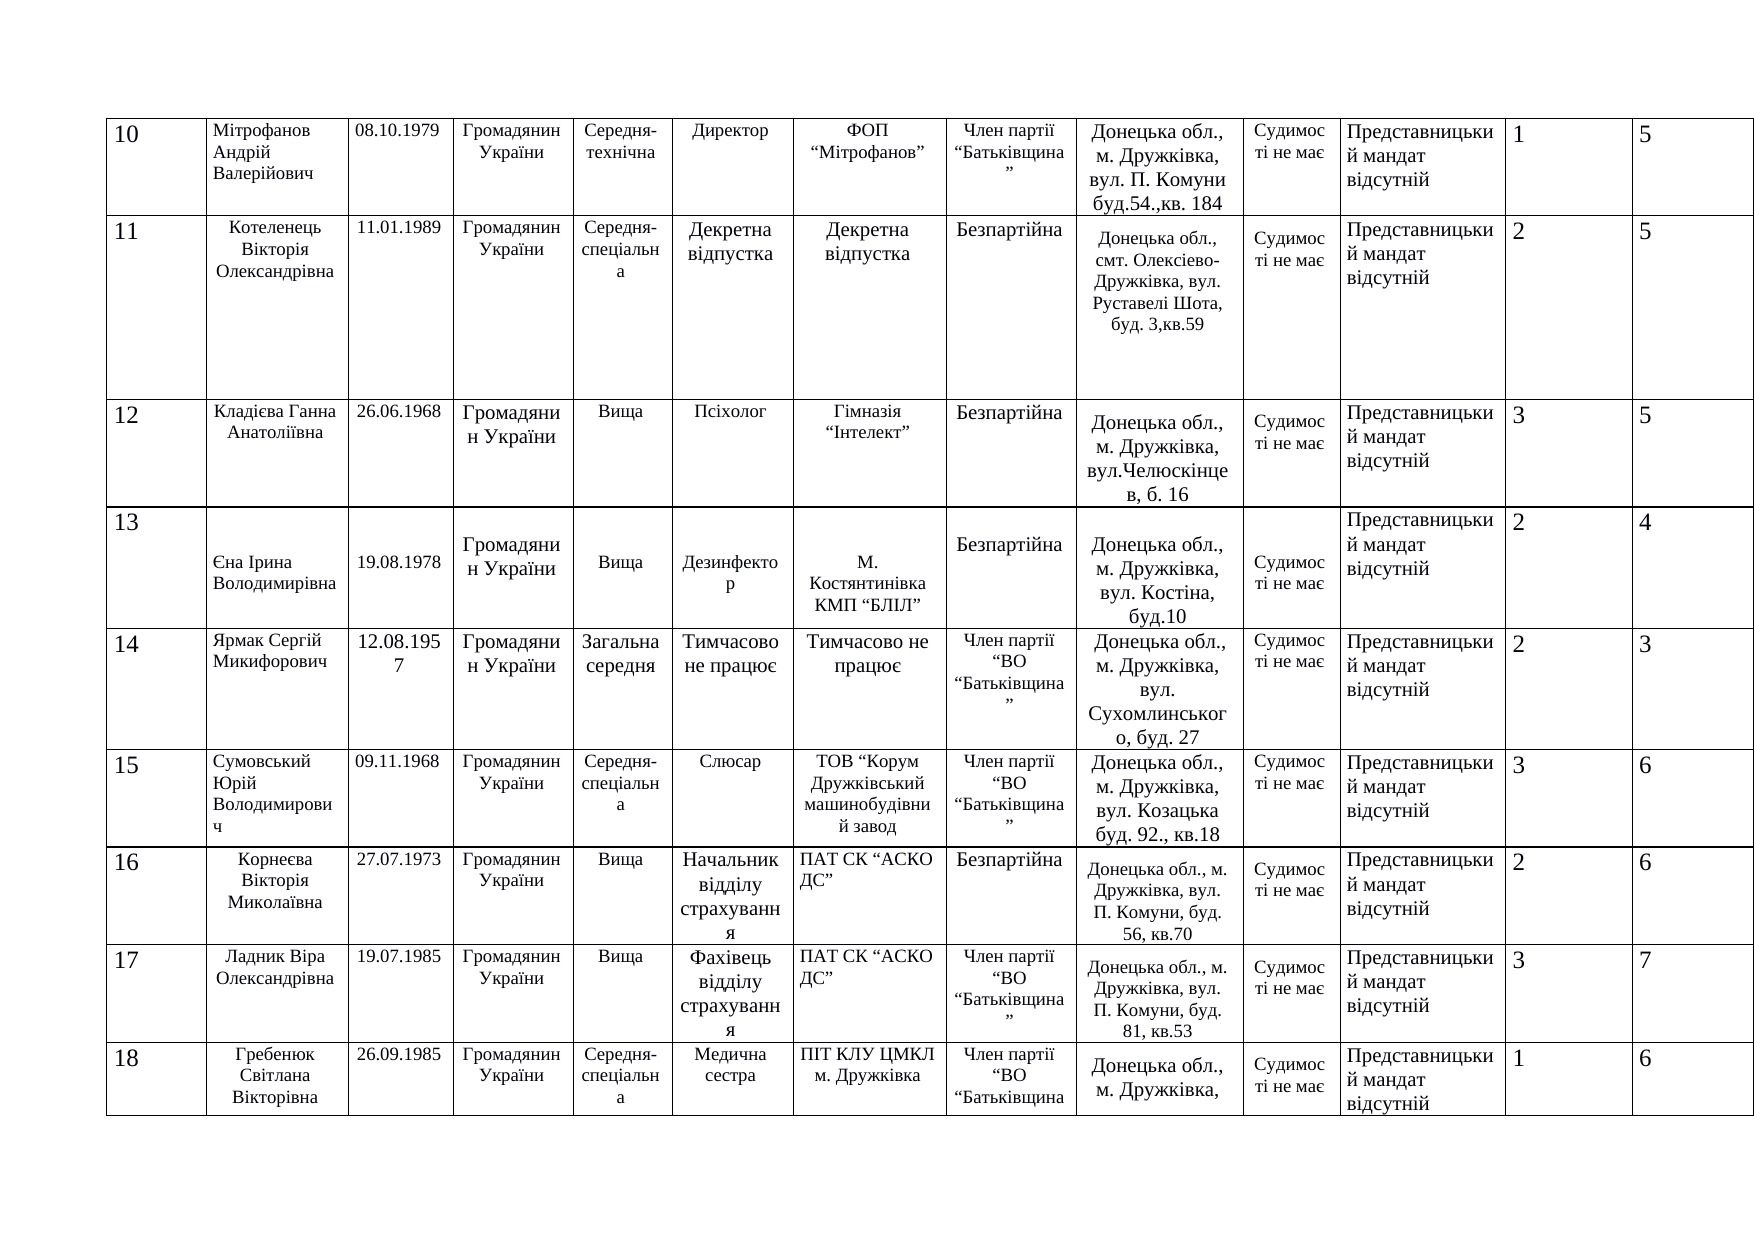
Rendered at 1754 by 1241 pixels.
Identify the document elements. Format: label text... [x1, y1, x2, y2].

table_cell Ярмак Сергій Микифорович [207, 629, 348, 749]
table_cell 11 [107, 216, 206, 399]
table_cell Донецька обл., м. Дружківка, вул. П. Комуни, буд. 56, кв.70 [1077, 848, 1243, 944]
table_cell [1341, 119, 1505, 215]
table_cell 2 [1506, 629, 1632, 749]
table_cell Громадянин України [454, 508, 573, 628]
table_cell Слюсар [673, 750, 793, 846]
table_cell Тимчасово не працює [794, 629, 946, 749]
table_cell 13 [107, 508, 206, 628]
table_cell Представницький мандат відсутній [1341, 216, 1505, 399]
table_cell 26.06.1968 [349, 400, 453, 506]
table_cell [1341, 1043, 1505, 1115]
table_cell 19.07.1985 [349, 945, 453, 1042]
table_cell 27.07.1973 [349, 848, 453, 944]
table_cell Громадянин України [454, 216, 573, 399]
table_cell Середня-технічна [574, 119, 672, 215]
table_cell 17 [107, 945, 206, 1042]
table_cell Судимості не має [1244, 750, 1340, 846]
table_cell 3 [1506, 400, 1632, 506]
table_cell 19.08.1978 [349, 508, 453, 628]
table_cell Середня- спеціальна [574, 1043, 672, 1115]
table_cell Представницький мандат відсутній [1341, 400, 1505, 506]
table_cell Дезинфектор [673, 508, 793, 628]
table_cell 14 [107, 629, 206, 749]
table_cell Вища [574, 848, 672, 944]
table_cell Член партії “Батьківщина” [947, 119, 1076, 215]
table_cell Донецька обл., м. Дружківка, вул.Челюскінцев, б. 16 [1077, 400, 1243, 506]
table_cell 15 [107, 750, 206, 846]
table_cell Громадянин України [454, 400, 573, 506]
table_cell Представницький мандат відсутній [1341, 508, 1505, 628]
table_cell Донецька обл., м. Дружківка, вул. П. Комуни, буд. 81, кв.53 [1077, 945, 1243, 1042]
table_cell Безпартійна [947, 508, 1076, 628]
table_cell Директор [673, 119, 793, 215]
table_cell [207, 1043, 348, 1115]
table_cell ПАТ СК “АСКО ДС” [794, 848, 946, 944]
table_cell Середня-спеціальна [574, 750, 672, 846]
table_cell Медична сестра [673, 1043, 793, 1115]
table_cell 09.11.1968 [349, 750, 453, 846]
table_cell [794, 1043, 946, 1115]
table_cell Представницький мандат відсутній [1341, 750, 1505, 846]
table_cell 5 [1633, 400, 1753, 506]
table_cell Тимчасово не працює [673, 629, 793, 749]
table_cell Безпартійна [947, 400, 1076, 506]
table_cell 6 [1633, 1043, 1753, 1115]
table_cell Громадянин України [454, 945, 573, 1042]
table_cell Сумовський Юрій Володимирович [207, 750, 348, 846]
table_cell 2 [1506, 508, 1632, 628]
table_cell Громадянин України [454, 629, 573, 749]
table_cell Член партії “ВО “Батьківщина” [947, 629, 1076, 749]
table_cell Вища [574, 508, 672, 628]
table_cell 10 [107, 119, 206, 215]
table_cell Псіхолог [673, 400, 793, 506]
table_cell Громадянин України [454, 750, 573, 846]
table_cell Судимості не має [1244, 629, 1340, 749]
table_cell Котеленець Вікторія Олександрівна [207, 216, 348, 399]
table_cell Судимості не має [1244, 508, 1340, 628]
table_cell Громадянин України [454, 848, 573, 944]
table_cell Судимості не має [1244, 945, 1340, 1042]
table_cell Громадянин України [454, 119, 573, 215]
table_cell 3 [1506, 750, 1632, 846]
table_cell Представницький мандат відсутній [1341, 848, 1505, 944]
table_cell 12.08.1957 [349, 629, 453, 749]
table_cell Донецька обл., м. Дружківка, вул. П. Комуни буд.54.,кв. 184 [1077, 119, 1243, 215]
table_cell Фахівець відділу страхування [673, 945, 793, 1042]
table_cell 18 [107, 1043, 206, 1115]
table_cell Громадянин України [454, 1043, 573, 1115]
table_cell Представницький мандат відсутній [1341, 945, 1505, 1042]
table_cell Донецька обл., м. Дружківка, вул. Костіна, буд.10 [1077, 508, 1243, 628]
table_cell 3 [1506, 945, 1632, 1042]
table_cell 3 [1633, 629, 1753, 749]
table_cell 6 [1633, 750, 1753, 846]
table_cell Судимості не має [1244, 848, 1340, 944]
table_cell 1 [1506, 1043, 1632, 1115]
table_cell Вища [574, 400, 672, 506]
table_cell 5 [1633, 216, 1753, 399]
table_cell 11.01.1989 [349, 216, 453, 399]
table_cell Ладник Віра Олександрівна [207, 945, 348, 1042]
table_cell Судимості не має [1244, 1043, 1340, 1115]
table_cell ТОВ “Корум Дружківський машинобудівний завод [794, 750, 946, 846]
table_cell 16 [107, 848, 206, 944]
table_cell 5 [1633, 119, 1753, 215]
table_cell 26.09.1985 [349, 1043, 453, 1115]
table_cell 2 [1506, 848, 1632, 944]
table_cell Член партії “ВО “Батьківщина” [947, 945, 1076, 1042]
table_cell Член партії “ВО “Батьківщина” [947, 750, 1076, 846]
table_cell Єна Ірина Володимирівна [207, 508, 348, 628]
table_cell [947, 1043, 1076, 1115]
table_cell 6 [1633, 848, 1753, 944]
table_cell Гімназія “Інтелект” [794, 400, 946, 506]
table_cell Донецька обл., м. Дружківка, вул. Козацька буд. 92., кв.18 [1077, 750, 1243, 846]
table_cell 2 [1506, 216, 1632, 399]
table_cell Донецька обл., смт. Олексіево-Дружківка, вул. Руставелі Шота, буд. 3,кв.59 [1077, 216, 1243, 399]
table_cell 4 [1633, 508, 1753, 628]
table_cell Вища [574, 945, 672, 1042]
table_cell 7 [1633, 945, 1753, 1042]
table_cell Мітрофанов Андрій Валерійович [207, 119, 348, 215]
table_cell Начальник відділу страхування [673, 848, 793, 944]
table_cell Декретна відпустка [794, 216, 946, 399]
table_cell Загальна середня [574, 629, 672, 749]
table_cell ФОП “Мітрофанов” [794, 119, 946, 215]
table_cell Донецька обл., м. Дружківка, вул. Сухомлинського, буд. 27 [1077, 629, 1243, 749]
table_cell Безпартійна [947, 848, 1076, 944]
table_cell Судимості не має [1244, 400, 1340, 506]
table_cell 12 [107, 400, 206, 506]
table_cell Декретна відпустка [673, 216, 793, 399]
table_cell 1 [1506, 119, 1632, 215]
table_cell Представницький мандат відсутній [1341, 629, 1505, 749]
table_cell Судимості не має [1244, 216, 1340, 399]
table_cell М. Костянтинівка КМП “БЛІЛ” [794, 508, 946, 628]
table_cell Кладієва Ганна Анатоліївна [207, 400, 348, 506]
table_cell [1077, 1043, 1243, 1115]
table_cell Середня-спеціальна [574, 216, 672, 399]
table_cell Безпартійна [947, 216, 1076, 399]
table_cell 08.10.1979 [349, 119, 453, 215]
table_cell Корнеєва Вікторія Миколаївна [207, 848, 348, 944]
table_cell ПАТ СК “АСКО ДС” [794, 945, 946, 1042]
table_cell Судимості не має [1244, 119, 1340, 215]
